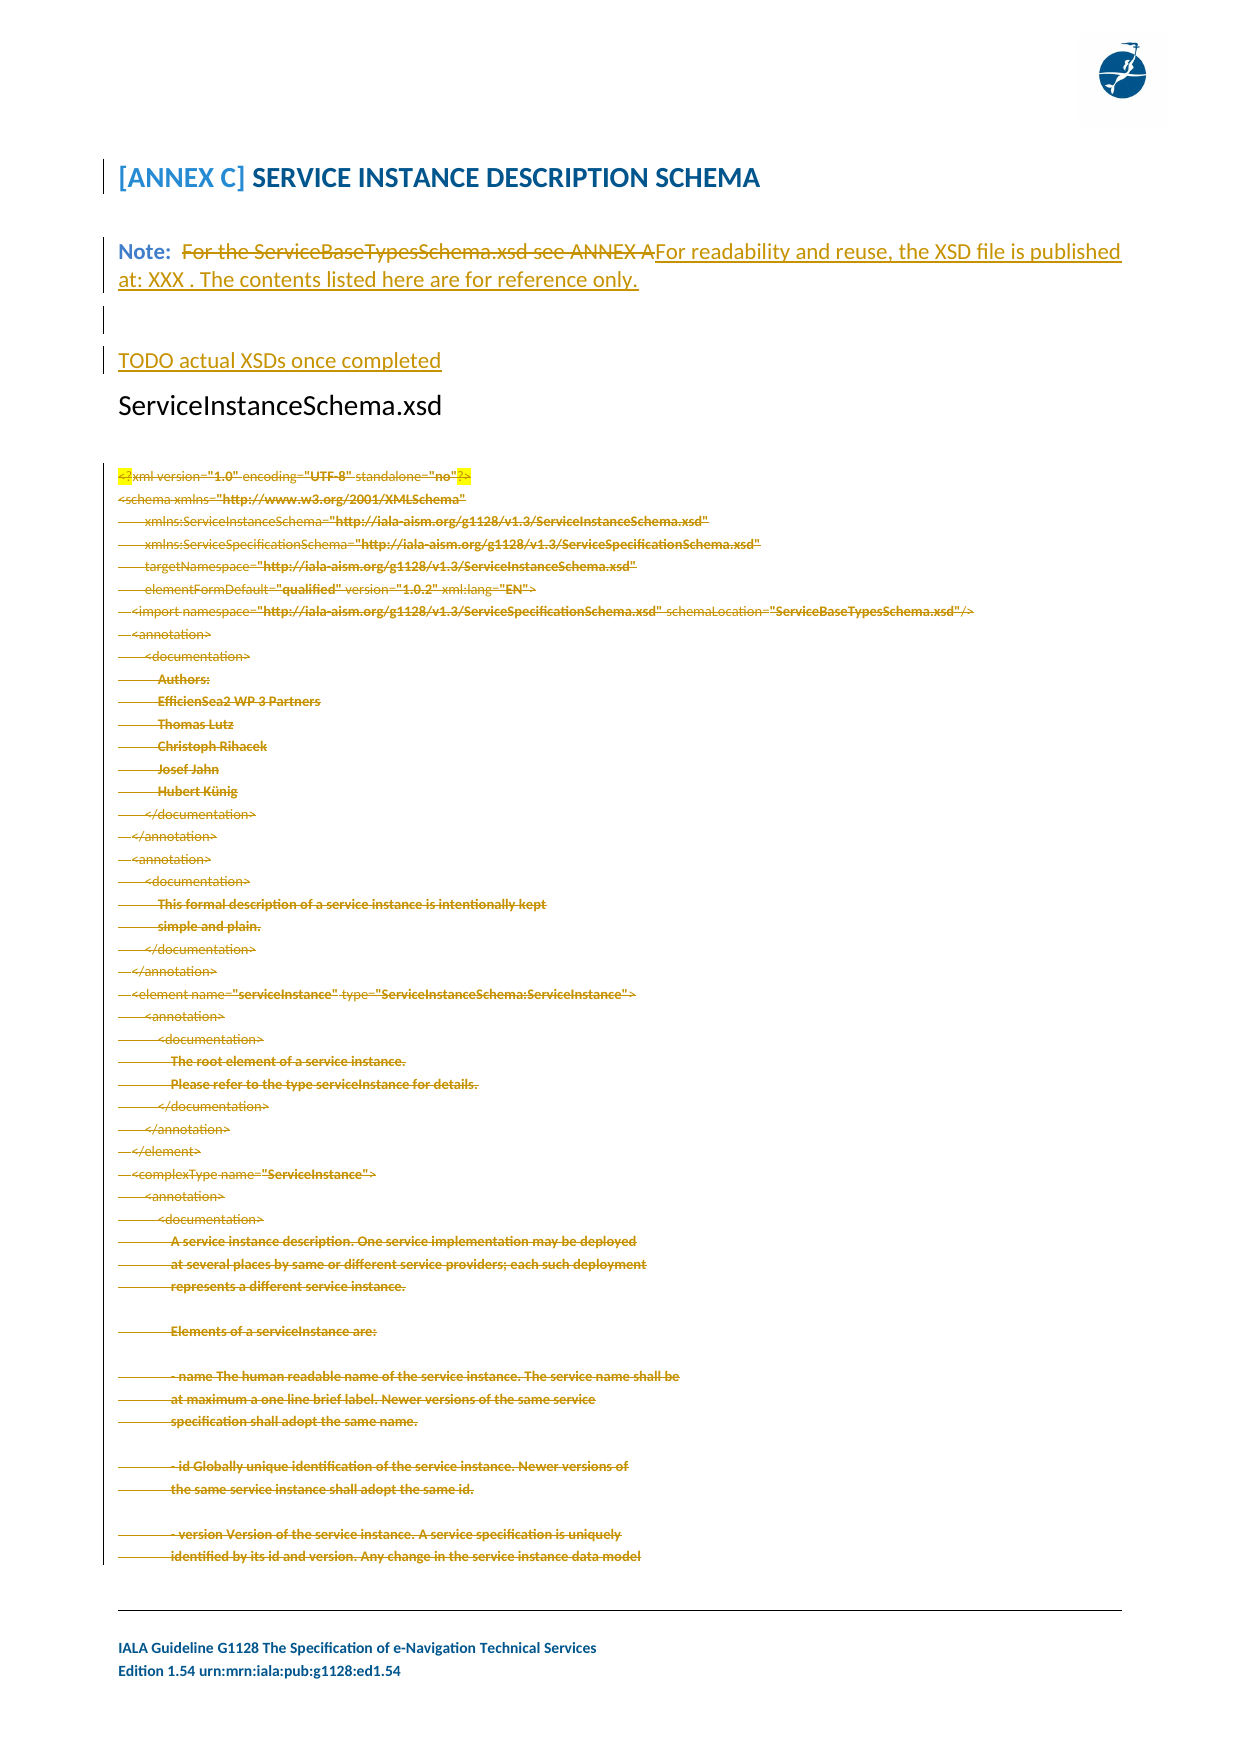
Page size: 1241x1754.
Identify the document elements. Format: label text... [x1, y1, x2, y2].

text SERVICE INSTANCE DESCRIPTION SCHEMA [118, 159, 1122, 194]
text Note: [118, 237, 1122, 293]
text ServiceInstanceSchema.xsd [118, 387, 1122, 422]
picture [1076, 34, 1169, 126]
